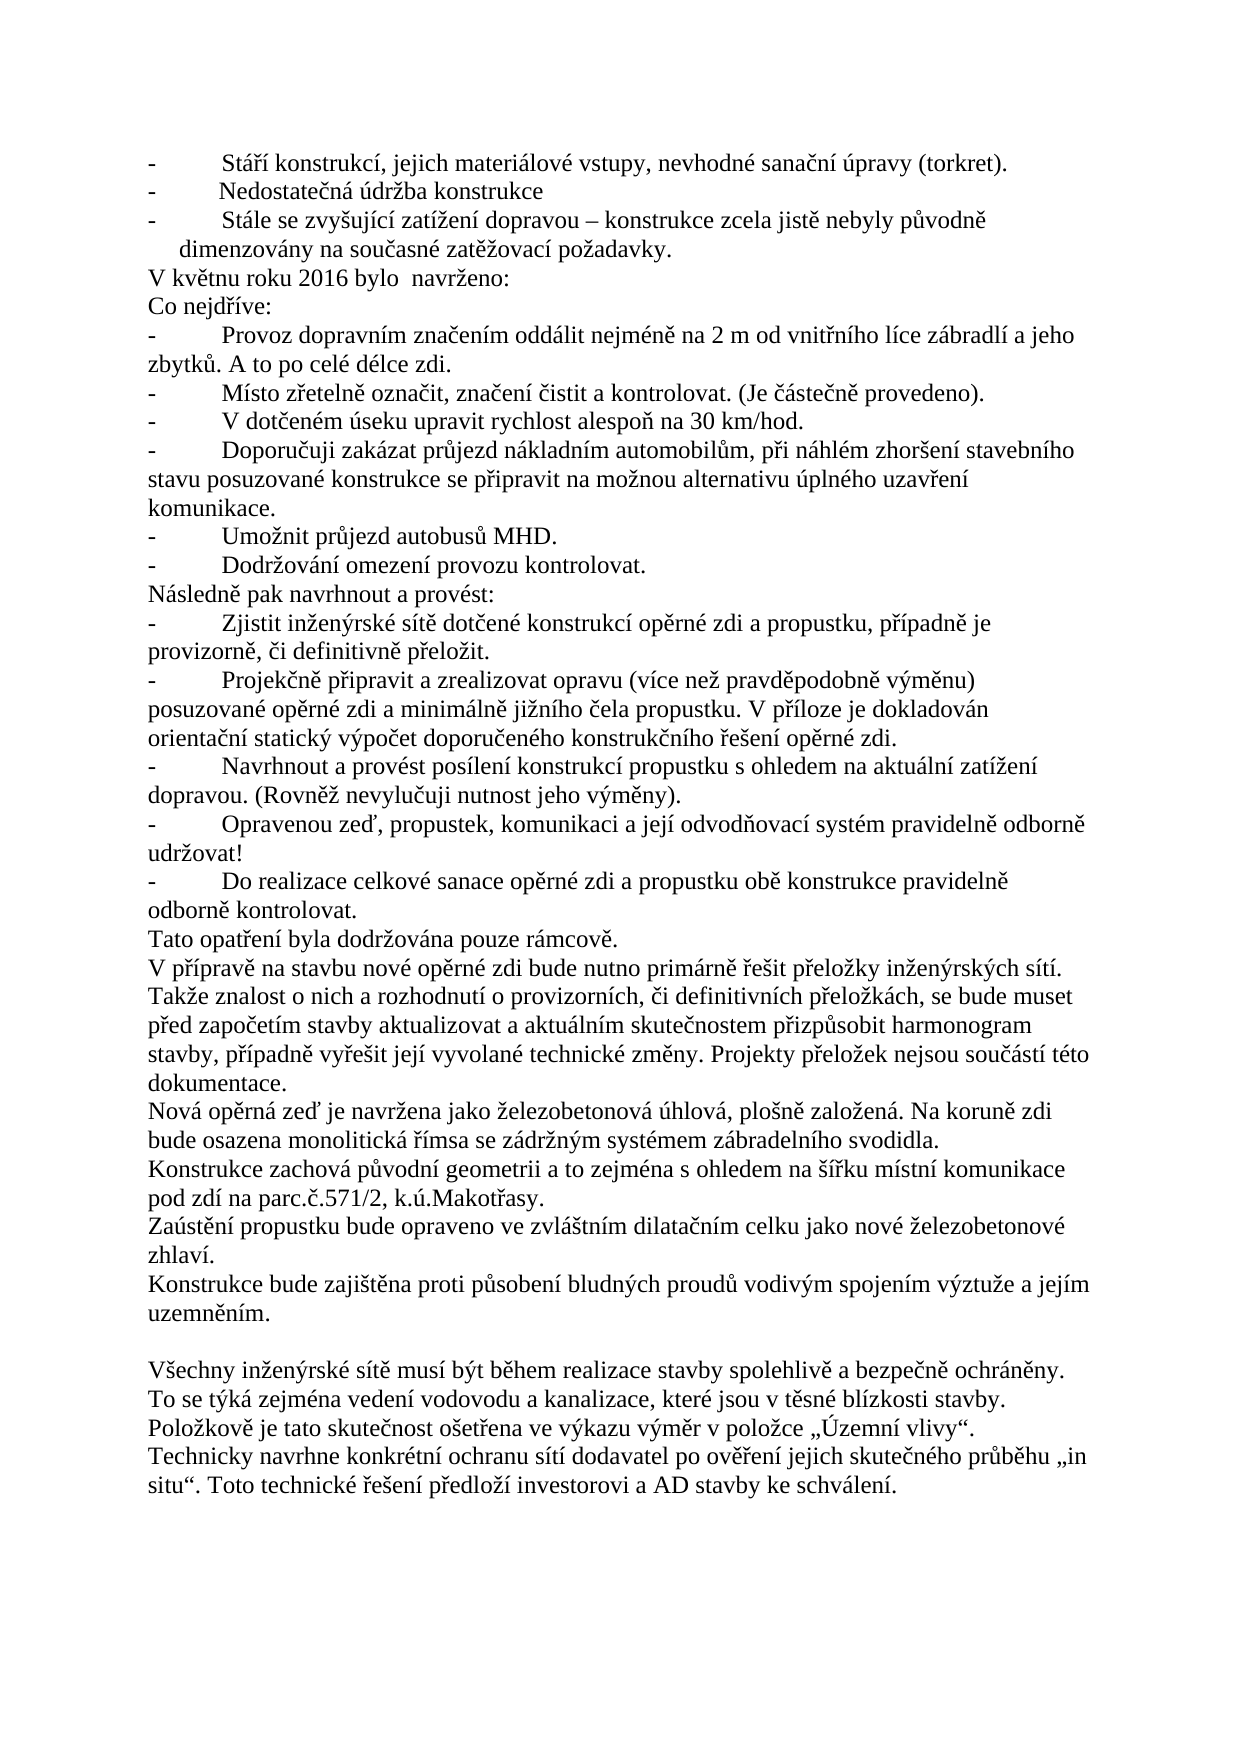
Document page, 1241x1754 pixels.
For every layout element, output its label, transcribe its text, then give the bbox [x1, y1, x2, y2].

text Co nejdříve: [148, 291, 1093, 320]
text - Doporučuji zakázat průjezd nákladním automobilům, při náhlém zhoršení stavebního stavu posuzované konstrukce se připravit na možnou alternativu úplného uzavření komunikace. [148, 435, 1093, 521]
text - V dotčeném úseku upravit rychlost alespoň na 30 km/hod. [148, 406, 1093, 435]
text - Navrhnout a provést posílení konstrukcí propustku s ohledem na aktuální zatížení dopravou. (Rovněž nevylučuji nutnost jeho výměny). [148, 751, 1093, 809]
text Položkově je tato skutečnost ošetřena ve výkazu výměr v položce „Územní vlivy“. [148, 1413, 1093, 1441]
text Tato opatření byla dodržována pouze rámcově. [148, 924, 1093, 953]
text Nová opěrná zeď je navržena jako železobetonová úhlová, plošně založená. Na koruně zdi bude osazena monolitická římsa se zádržným systémem zábradelního svodidla. [148, 1096, 1093, 1154]
text Konstrukce bude zajištěna proti působení bludných proudů vodivým spojením výztuže a jejím uzemněním. [148, 1269, 1093, 1326]
text Technicky navrhne konkrétní ochranu sítí dodavatel po ověření jejich skutečného průběhu „in situ“. Toto technické řešení předloží investorovi a AD stavby ke schválení. [148, 1441, 1093, 1499]
text - Nedostatečná údržba konstrukce [148, 176, 1093, 205]
text V květnu roku 2016 bylo navrženo: [148, 263, 1093, 291]
text Zaústění propustku bude opraveno ve zvláštním dilatačním celku jako nové železobetonové zhlaví. [148, 1211, 1093, 1269]
text - Stále se zvyšující zatížení dopravou – konstrukce zcela jistě nebyly původně [148, 205, 1093, 234]
text - Do realizace celkové sanace opěrné zdi a propustku obě konstrukce pravidelně odborně kontrolovat. [148, 866, 1093, 924]
text Konstrukce zachová původní geometrii a to zejména s ohledem na šířku místní komunikace pod zdí na parc.č.571/2, k.ú.Makotřasy. [148, 1154, 1093, 1211]
text Následně pak navrhnout a provést: [148, 579, 1093, 608]
text - Provoz dopravním značením oddálit nejméně na 2 m od vnitřního líce zábradlí a jeho zbytků. A to po celé délce zdi. [148, 320, 1093, 378]
text Všechny inženýrské sítě musí být během realizace stavby spolehlivě a bezpečně ochráněny. To se týká zejména vedení vodovodu a kanalizace, které jsou v těsné blízkosti stavby. [148, 1355, 1093, 1413]
text - Opravenou zeď, propustek, komunikaci a její odvodňovací systém pravidelně odborně udržovat! [148, 809, 1093, 866]
text - Zjistit inženýrské sítě dotčené konstrukcí opěrné zdi a propustku, případně je provizorně, či definitivně přeložit. [148, 608, 1093, 665]
text - Stáří konstrukcí, jejich materiálové vstupy, nevhodné sanační úpravy (torkret). [148, 148, 1093, 176]
text - Projekčně připravit a zrealizovat opravu (více než pravděpodobně výměnu) posuzované opěrné zdi a minimálně jižního čela propustku. V příloze je dokladován orientační statický výpočet doporučeného konstrukčního řešení opěrné zdi. [148, 665, 1093, 751]
text - Místo zřetelně označit, značení čistit a kontrolovat. (Je částečně provedeno). [148, 378, 1093, 406]
text dimenzovány na současné zatěžovací požadavky. [148, 234, 1093, 263]
text - Umožnit průjezd autobusů MHD. [148, 521, 1093, 550]
text - Dodržování omezení provozu kontrolovat. [148, 550, 1093, 579]
text V přípravě na stavbu nové opěrné zdi bude nutno primárně řešit přeložky inženýrských sítí. Takže znalost o nich a rozhodnutí o provizorních, či definitivních přeložkách, se bude muset před započetím stavby aktualizovat a aktuálním skutečnostem přizpůsobit harmonogram stavby, případně vyřešit její vyvolané technické změny. Projekty přeložek nejsou součástí této dokumentace. [148, 953, 1093, 1096]
